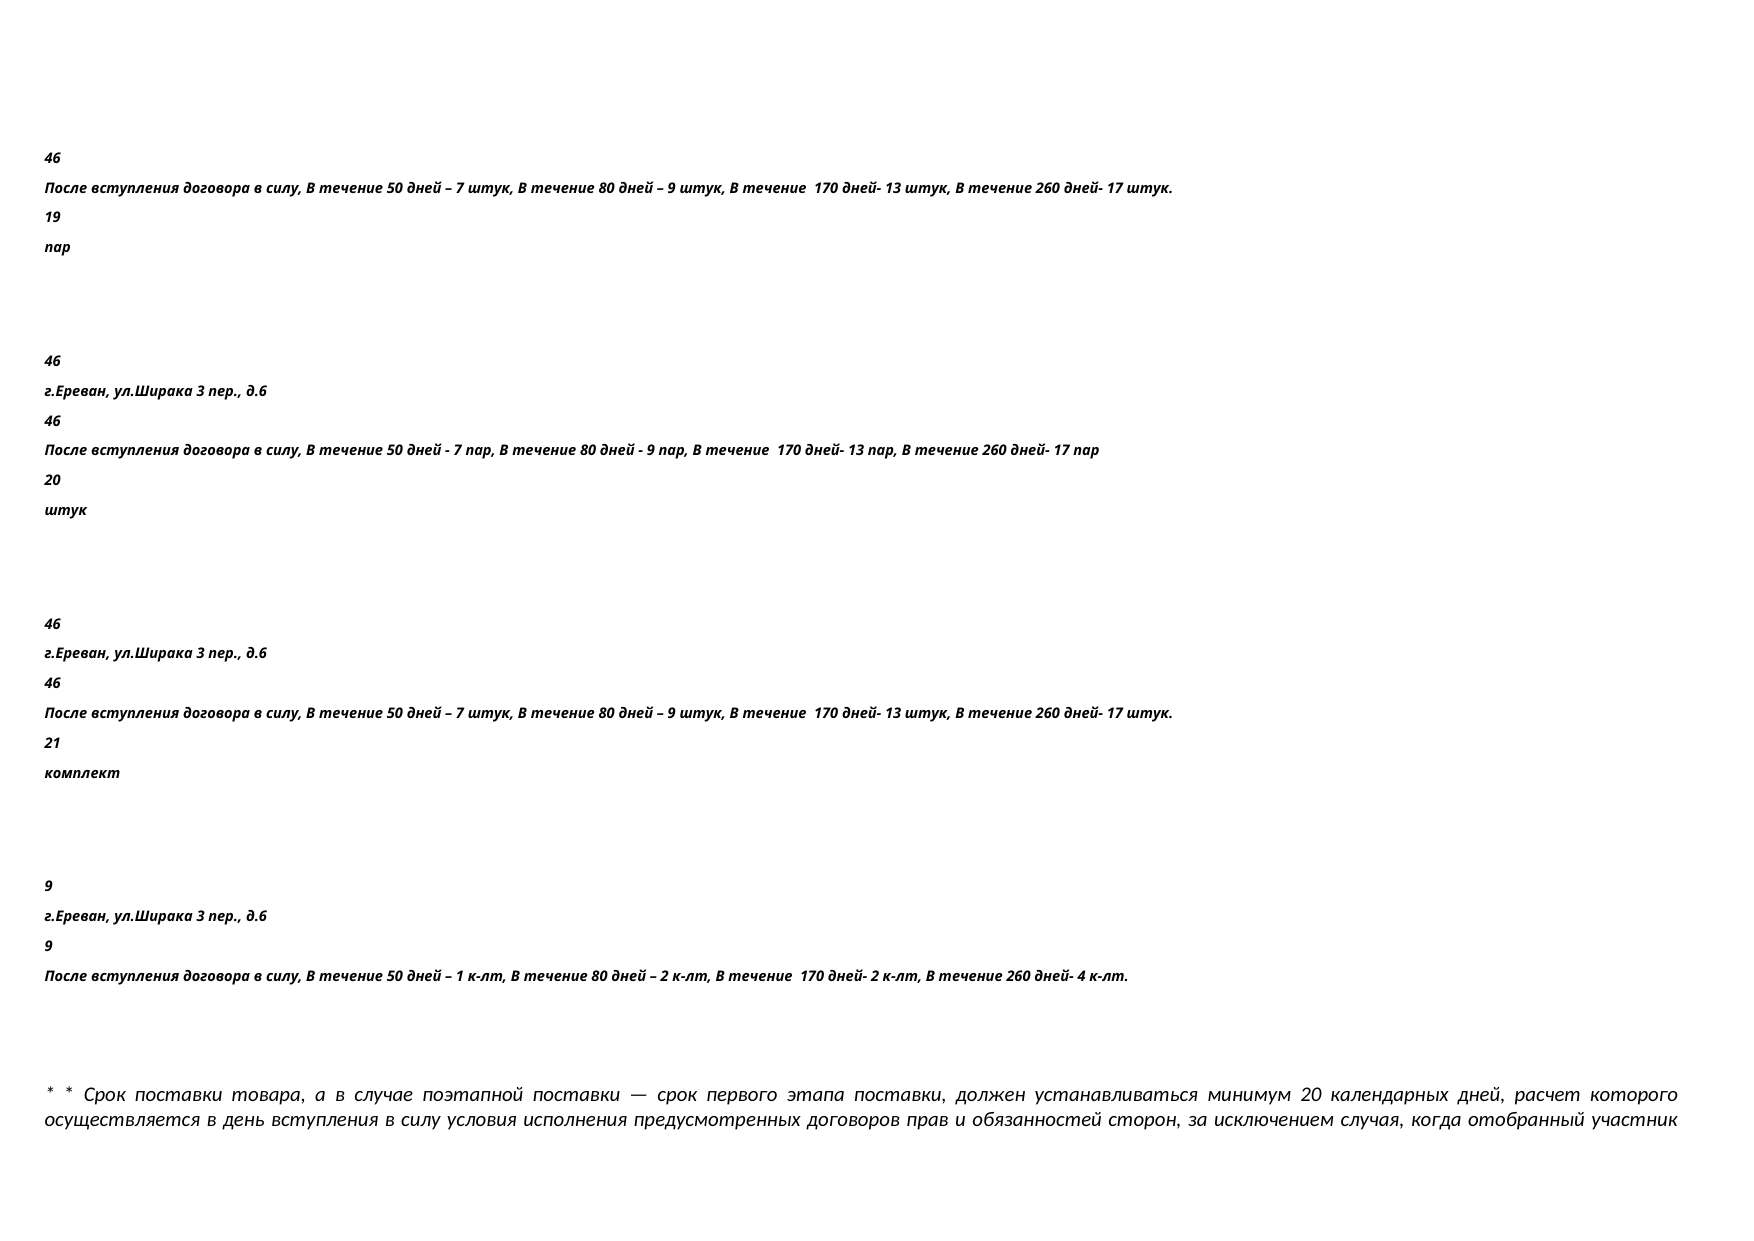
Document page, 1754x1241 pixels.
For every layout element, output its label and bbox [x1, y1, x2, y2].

text [44, 1081, 1680, 1132]
